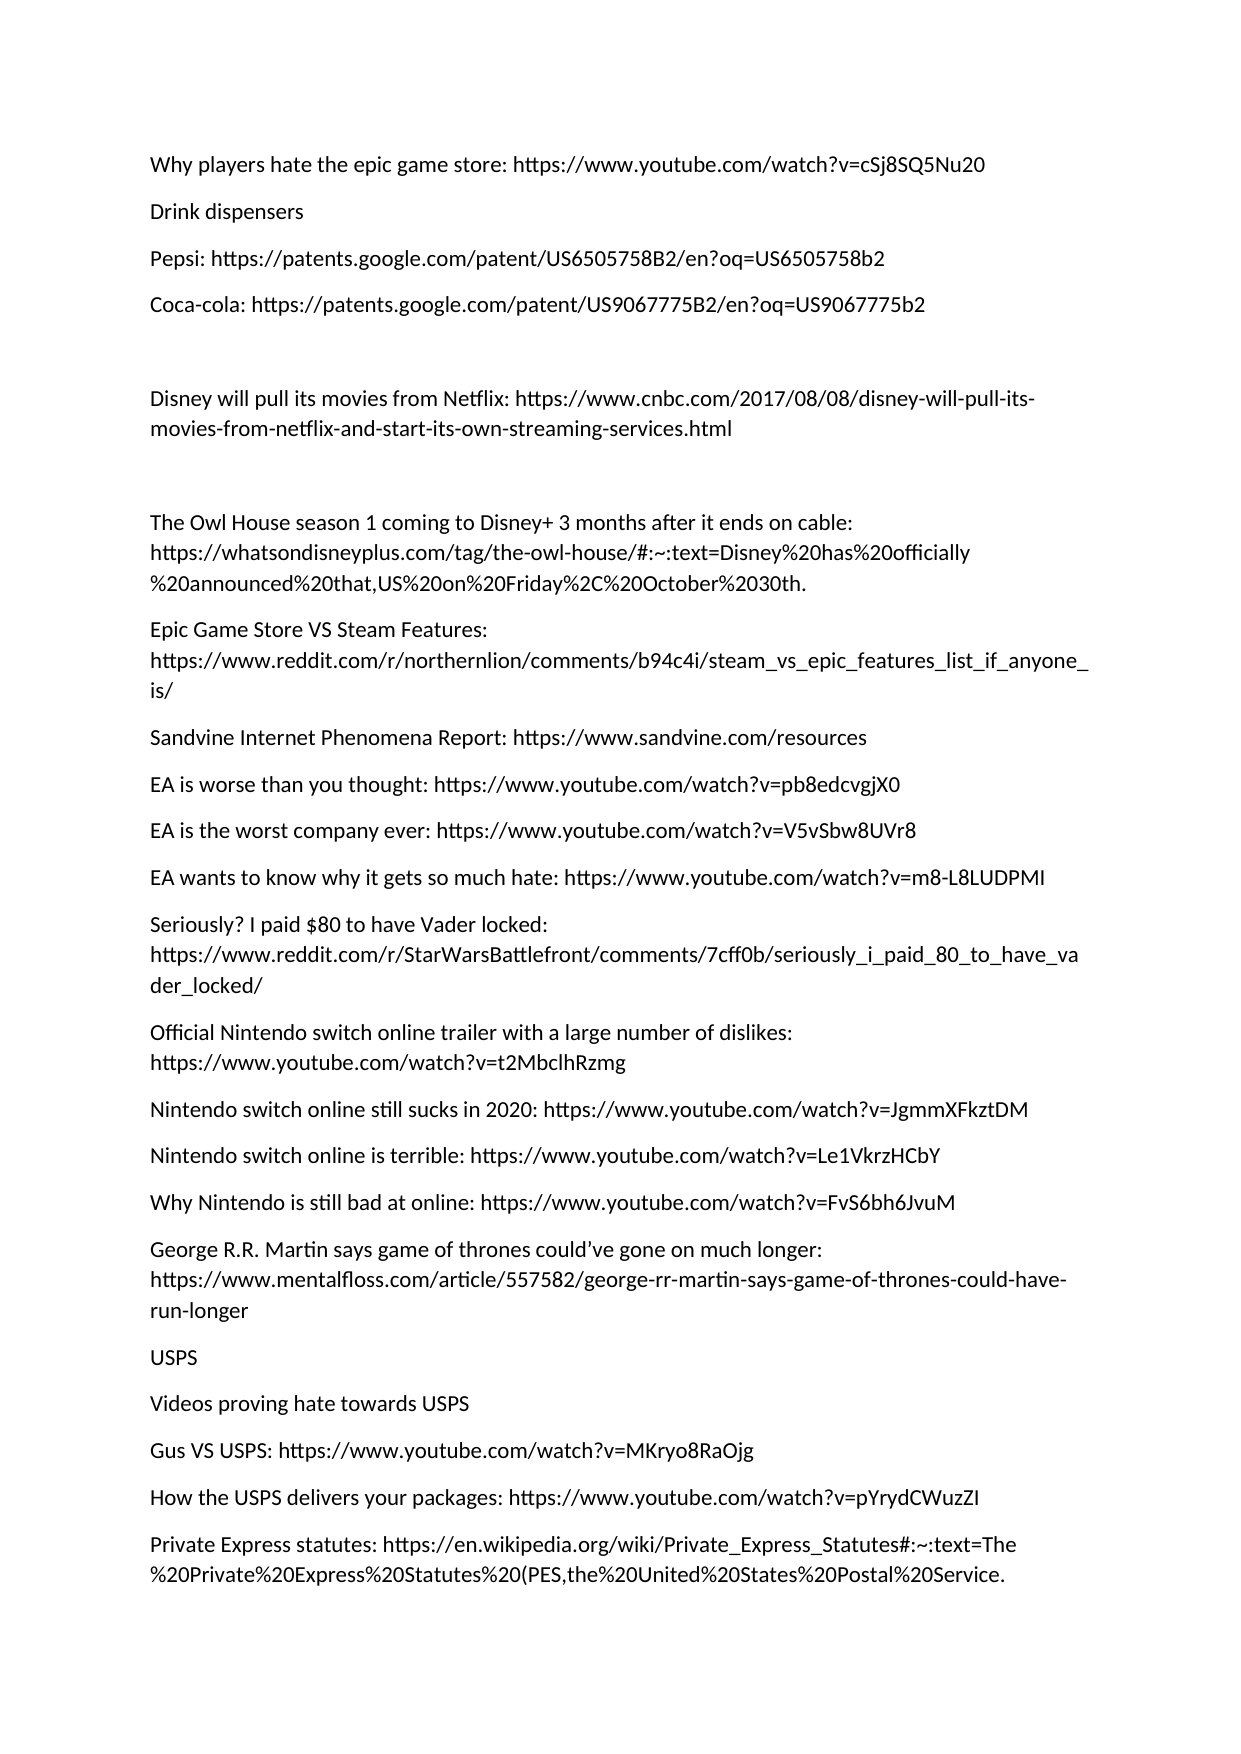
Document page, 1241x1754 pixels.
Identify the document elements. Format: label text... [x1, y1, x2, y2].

text Seriously? I paid $80 to have Vader locked: https://www.reddit.com/r/StarWarsBattlefront/comments/7cff0b/seriously_i_paid_80_to_have_vader_locked/ [150, 910, 1090, 999]
text Disney will pull its movies from Netflix: https://www.cnbc.com/2017/08/08/disney-will-pull-its-movies-from-netflix-and-start-its-own-streaming-services.html [150, 384, 1090, 443]
text EA wants to know why it gets so much hate: https://www.youtube.com/watch?v=m8-L8LUDPMI [150, 863, 1090, 892]
text Nintendo switch online still sucks in 2020: https://www.youtube.com/watch?v=JgmmXFkztDM [150, 1095, 1090, 1123]
text USPS [150, 1343, 1090, 1371]
text Why players hate the epic game store: https://www.youtube.com/watch?v=cSj8SQ5Nu20 [150, 150, 1090, 178]
text Private Express statutes: https://en.wikipedia.org/wiki/Private_Express_Statutes#:~:text=The%20Private%20Express%20Statutes%20(PES,the%20United%20States%20Postal%20Service. [150, 1530, 1090, 1588]
text Nintendo switch online is terrible: https://www.youtube.com/watch?v=Le1VkrzHCbY [150, 1142, 1090, 1170]
text Official Nintendo switch online trailer with a large number of dislikes: https://www.youtube.com/watch?v=t2MbclhRzmg [150, 1018, 1090, 1076]
text Coca-cola: https://patents.google.com/patent/US9067775B2/en?oq=US9067775b2 [150, 291, 1090, 319]
text Gus VS USPS: https://www.youtube.com/watch?v=MKryo8RaOjg [150, 1436, 1090, 1464]
text EA is the worst company ever: https://www.youtube.com/watch?v=V5vSbw8UVr8 [150, 817, 1090, 845]
text Epic Game Store VS Steam Features: https://www.reddit.com/r/northernlion/comments/b94c4i/steam_vs_epic_features_list_if_anyone_is/ [150, 616, 1090, 704]
text Videos proving hate towards USPS [150, 1389, 1090, 1418]
text Drink dispensers [150, 197, 1090, 225]
text George R.R. Martin says game of thrones could’ve gone on much longer: https://www.mentalfloss.com/article/557582/george-rr-martin-says-game-of-thrones-could-have-run-longer [150, 1235, 1090, 1324]
text Pepsi: https://patents.google.com/patent/US6505758B2/en?oq=US6505758b2 [150, 244, 1090, 272]
text How the USPS delivers your packages: https://www.youtube.com/watch?v=pYrydCWuzZI [150, 1483, 1090, 1511]
text Why Nintendo is still bad at online: https://www.youtube.com/watch?v=FvS6bh6JvuM [150, 1188, 1090, 1217]
text The Owl House season 1 coming to Disney+ 3 months after it ends on cable: https://whatsondisneyplus.com/tag/the-owl-house/#:~:text=Disney%20has%20officially%20announced%20that,US%20on%20Friday%2C%20October%2030th. [150, 508, 1090, 597]
text EA is worse than you thought: https://www.youtube.com/watch?v=pb8edcvgjX0 [150, 770, 1090, 798]
text Sandvine Internet Phenomena Report: https://www.sandvine.com/resources [150, 723, 1090, 751]
